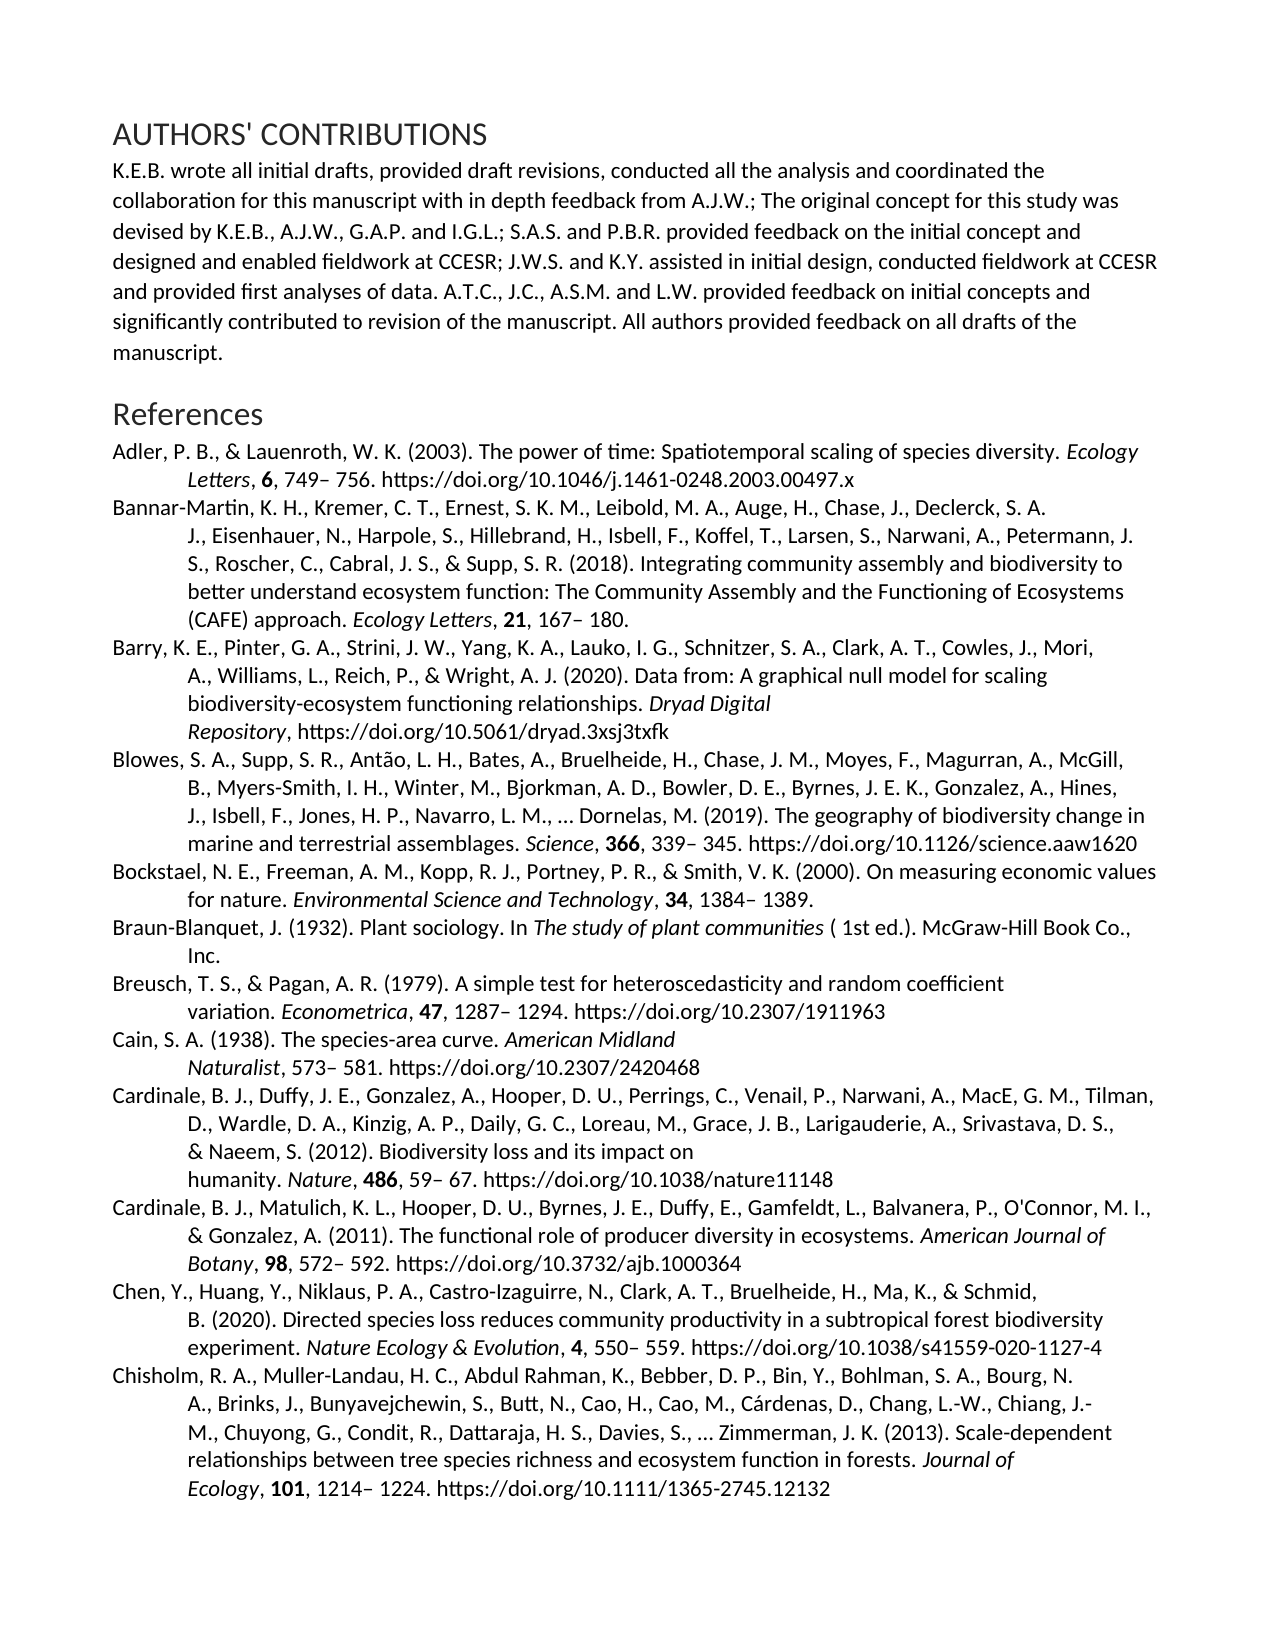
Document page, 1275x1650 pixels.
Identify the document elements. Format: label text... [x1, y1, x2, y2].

text Barry, K. E., Pinter, G. A., Strini, J. W., Yang, K. A., Lauko, I. G., Schnitzer, S. A., Clark, A. T., Cowles, J., Mori, A., Williams, L., Reich, P., & Wright, A. J. (2020). Data from: A graphical null model for scaling biodiversity-ecosystem functioning relationships. Dryad Digital Repository, https://doi.org/10.5061/dryad.3xsj3txfk [112, 633, 1162, 745]
text Bannar-Martin, K. H., Kremer, C. T., Ernest, S. K. M., Leibold, M. A., Auge, H., Chase, J., Declerck, S. A. J., Eisenhauer, N., Harpole, S., Hillebrand, H., Isbell, F., Koffel, T., Larsen, S., Narwani, A., Petermann, J. S., Roscher, C., Cabral, J. S., & Supp, S. R. (2018). Integrating community assembly and biodiversity to better understand ecosystem function: The Community Assembly and the Functioning of Ecosystems (CAFE) approach. Ecology Letters, 21, 167– 180. [112, 493, 1162, 633]
subtitle AUTHORS' CONTRIBUTIONS [112, 112, 1162, 153]
text Braun-Blanquet, J. (1932). Plant sociology. In The study of plant communities ( 1st ed.). McGraw-Hill Book Co., Inc. [112, 913, 1162, 969]
text Cardinale, B. J., Duffy, J. E., Gonzalez, A., Hooper, D. U., Perrings, C., Venail, P., Narwani, A., MacE, G. M., Tilman, D., Wardle, D. A., Kinzig, A. P., Daily, G. C., Loreau, M., Grace, J. B., Larigauderie, A., Srivastava, D. S., & Naeem, S. (2012). Biodiversity loss and its impact on humanity. Nature, 486, 59– 67. https://doi.org/10.1038/nature11148 [112, 1081, 1162, 1193]
text Chisholm, R. A., Muller-Landau, H. C., Abdul Rahman, K., Bebber, D. P., Bin, Y., Bohlman, S. A., Bourg, N. A., Brinks, J., Bunyavejchewin, S., Butt, N., Cao, H., Cao, M., Cárdenas, D., Chang, L.-W., Chiang, J.-M., Chuyong, G., Condit, R., Dattaraja, H. S., Davies, S., … Zimmerman, J. K. (2013). Scale-dependent relationships between tree species richness and ecosystem function in forests. Journal of Ecology, 101, 1214– 1224. https://doi.org/10.1111/1365-2745.12132 [112, 1362, 1162, 1502]
text Breusch, T. S., & Pagan, A. R. (1979). A simple test for heteroscedasticity and random coefficient variation. Econometrica, 47, 1287– 1294. https://doi.org/10.2307/1911963 [112, 969, 1162, 1025]
text Bockstael, N. E., Freeman, A. M., Kopp, R. J., Portney, P. R., & Smith, V. K. (2000). On measuring economic values for nature. Environmental Science and Technology, 34, 1384– 1389. [112, 857, 1162, 913]
text Cain, S. A. (1938). The species-area curve. American Midland Naturalist, 573– 581. https://doi.org/10.2307/2420468 [112, 1025, 1162, 1081]
text Blowes, S. A., Supp, S. R., Antão, L. H., Bates, A., Bruelheide, H., Chase, J. M., Moyes, F., Magurran, A., McGill, B., Myers-Smith, I. H., Winter, M., Bjorkman, A. D., Bowler, D. E., Byrnes, J. E. K., Gonzalez, A., Hines, J., Isbell, F., Jones, H. P., Navarro, L. M., … Dornelas, M. (2019). The geography of biodiversity change in marine and terrestrial assemblages. Science, 366, 339– 345. https://doi.org/10.1126/science.aaw1620 [112, 745, 1162, 857]
text K.E.B. wrote all initial drafts, provided draft revisions, conducted all the analysis and coordinated the collaboration for this manuscript with in depth feedback from A.J.W.; The original concept for this study was devised by K.E.B., A.J.W., G.A.P. and I.G.L.; S.A.S. and P.B.R. provided feedback on the initial concept and designed and enabled fieldwork at CCESR; J.W.S. and K.Y. assisted in initial design, conducted fieldwork at CCESR and provided first analyses of data. A.T.C., J.C., A.S.M. and L.W. provided feedback on initial concepts and significantly contributed to revision of the manuscript. All authors provided feedback on all drafts of the manuscript. [112, 156, 1162, 366]
text Cardinale, B. J., Matulich, K. L., Hooper, D. U., Byrnes, J. E., Duffy, E., Gamfeldt, L., Balvanera, P., O'Connor, M. I., & Gonzalez, A. (2011). The functional role of producer diversity in ecosystems. American Journal of Botany, 98, 572– 592. https://doi.org/10.3732/ajb.1000364 [112, 1193, 1162, 1277]
text Chen, Y., Huang, Y., Niklaus, P. A., Castro-Izaguirre, N., Clark, A. T., Bruelheide, H., Ma, K., & Schmid, B. (2020). Directed species loss reduces community productivity in a subtropical forest biodiversity experiment. Nature Ecology & Evolution, 4, 550– 559. https://doi.org/10.1038/s41559-020-1127-4 [112, 1277, 1162, 1362]
text Adler, P. B., & Lauenroth, W. K. (2003). The power of time: Spatiotemporal scaling of species diversity. Ecology Letters, 6, 749– 756. https://doi.org/10.1046/j.1461-0248.2003.00497.x [112, 437, 1162, 493]
subtitle References [112, 393, 1162, 434]
